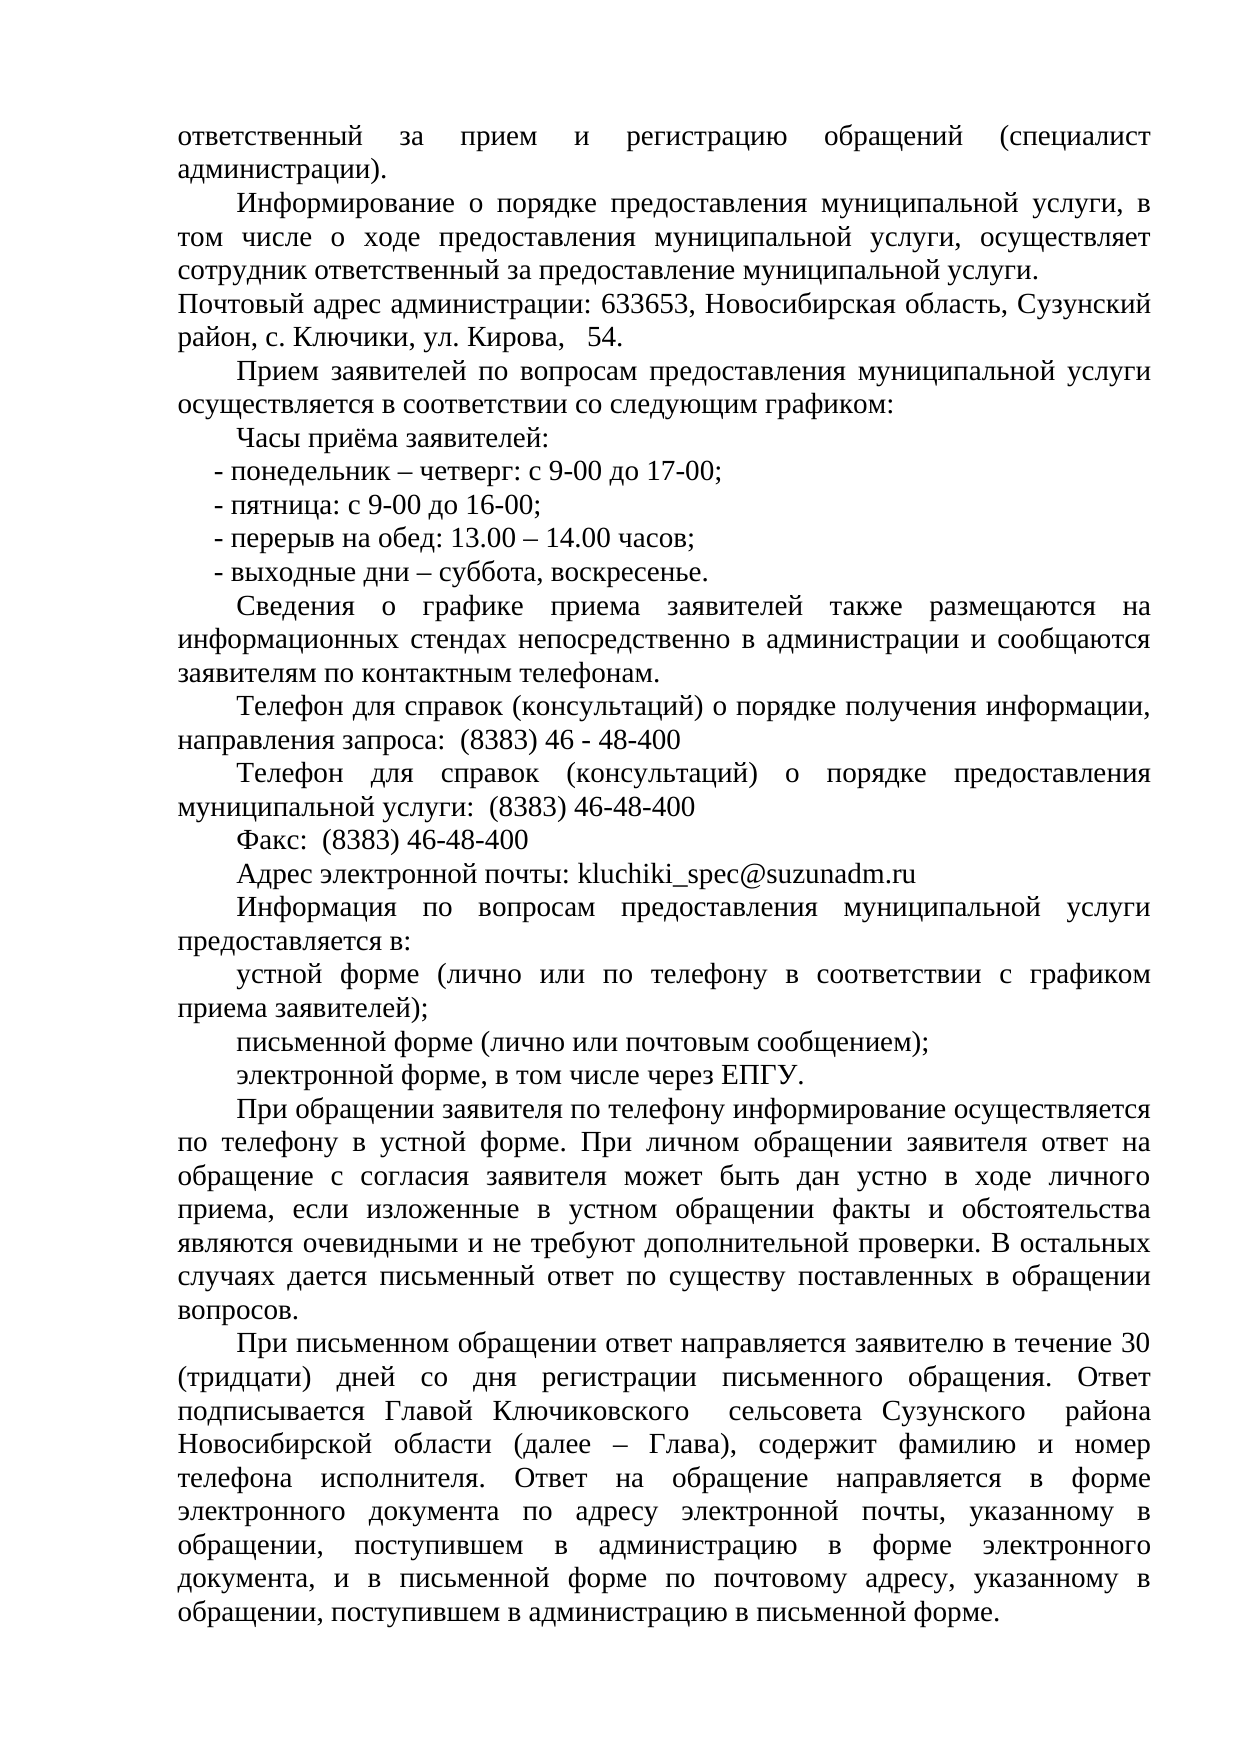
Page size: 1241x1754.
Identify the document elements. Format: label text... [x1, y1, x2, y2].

text Прием заявителей по вопросам предоставления муниципальной услуги осуществляется в соответствии со следующим графиком: [177, 353, 1152, 420]
text Факс: (8383) 46-48-400 [177, 822, 1152, 856]
text Почтовый адрес администрации: 633653, Новосибирская область, Сузунский район, с. Ключики, ул. Кирова, 54. [177, 286, 1152, 353]
text Часы приёма заявителей: [177, 420, 1152, 453]
text Информация по вопросам предоставления муниципальной услуги предоставляется в: [177, 889, 1152, 957]
text устной форме (лично или по телефону в соответствии с графиком приема заявителей); [177, 957, 1152, 1024]
text Телефон для справок (консультаций) о порядке получения информации, направления запроса: (8383) 46 - 48-400 [177, 688, 1152, 755]
text - понедельник – четверг: с 9-00 до 17-00; [177, 453, 1152, 487]
text Информирование о порядке предоставления муниципальной услуги, в том числе о ходе предоставления муниципальной услуги, осуществляет сотрудник ответственный за предоставление муниципальной услуги. [177, 185, 1152, 286]
text Телефон для справок (консультаций) о порядке предоставления муниципальной услуги: (8383) 46-48-400 [177, 755, 1152, 822]
text - выходные дни – суббота, воскресенье. [177, 554, 1152, 588]
text Сведения о графике приема заявителей также размещаются на информационных стендах непосредственно в администрации и сообщаются заявителям по контактным телефонам. [177, 588, 1152, 688]
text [177, 118, 1152, 185]
text электронной форме, в том числе через ЕПГУ. [177, 1057, 1152, 1091]
text Адрес электронной почты: kluchiki_spec@suzunadm.ru [177, 856, 1152, 889]
text - пятница: с 9-00 до 16-00; [177, 487, 1152, 521]
list При письменном обращении ответ направляется заявителю в течение 30 (тридцати) дней со дня регистрации письменного обращения. Ответ подписывается Главой Ключиковского сельсовета Сузунского района Новосибирской области (далее – Глава), содержит фамилию и номер телефона исполнителя. Ответ на обращение направляется в форме электронного документа по адресу электронной почты, указанному в обращении, поступившем в администрацию в форме электронного документа, и в письменной форме по почтовому адресу, указанному в обращении, поступившем в администрацию в письменной форме. [177, 1326, 1152, 1627]
text - перерыв на обед: 13.00 – 14.00 часов; [177, 521, 1152, 554]
text письменной форме (лично или почтовым сообщением); [177, 1024, 1152, 1057]
text При обращении заявителя по телефону информирование осуществляется по телефону в устной форме. При личном обращении заявителя ответ на обращение с согласия заявителя может быть дан устно в ходе личного приема, если изложенные в устном обращении факты и обстоятельства являются очевидными и не требуют дополнительной проверки. В остальных случаях дается письменный ответ по существу поставленных в обращении вопросов. [177, 1091, 1152, 1326]
